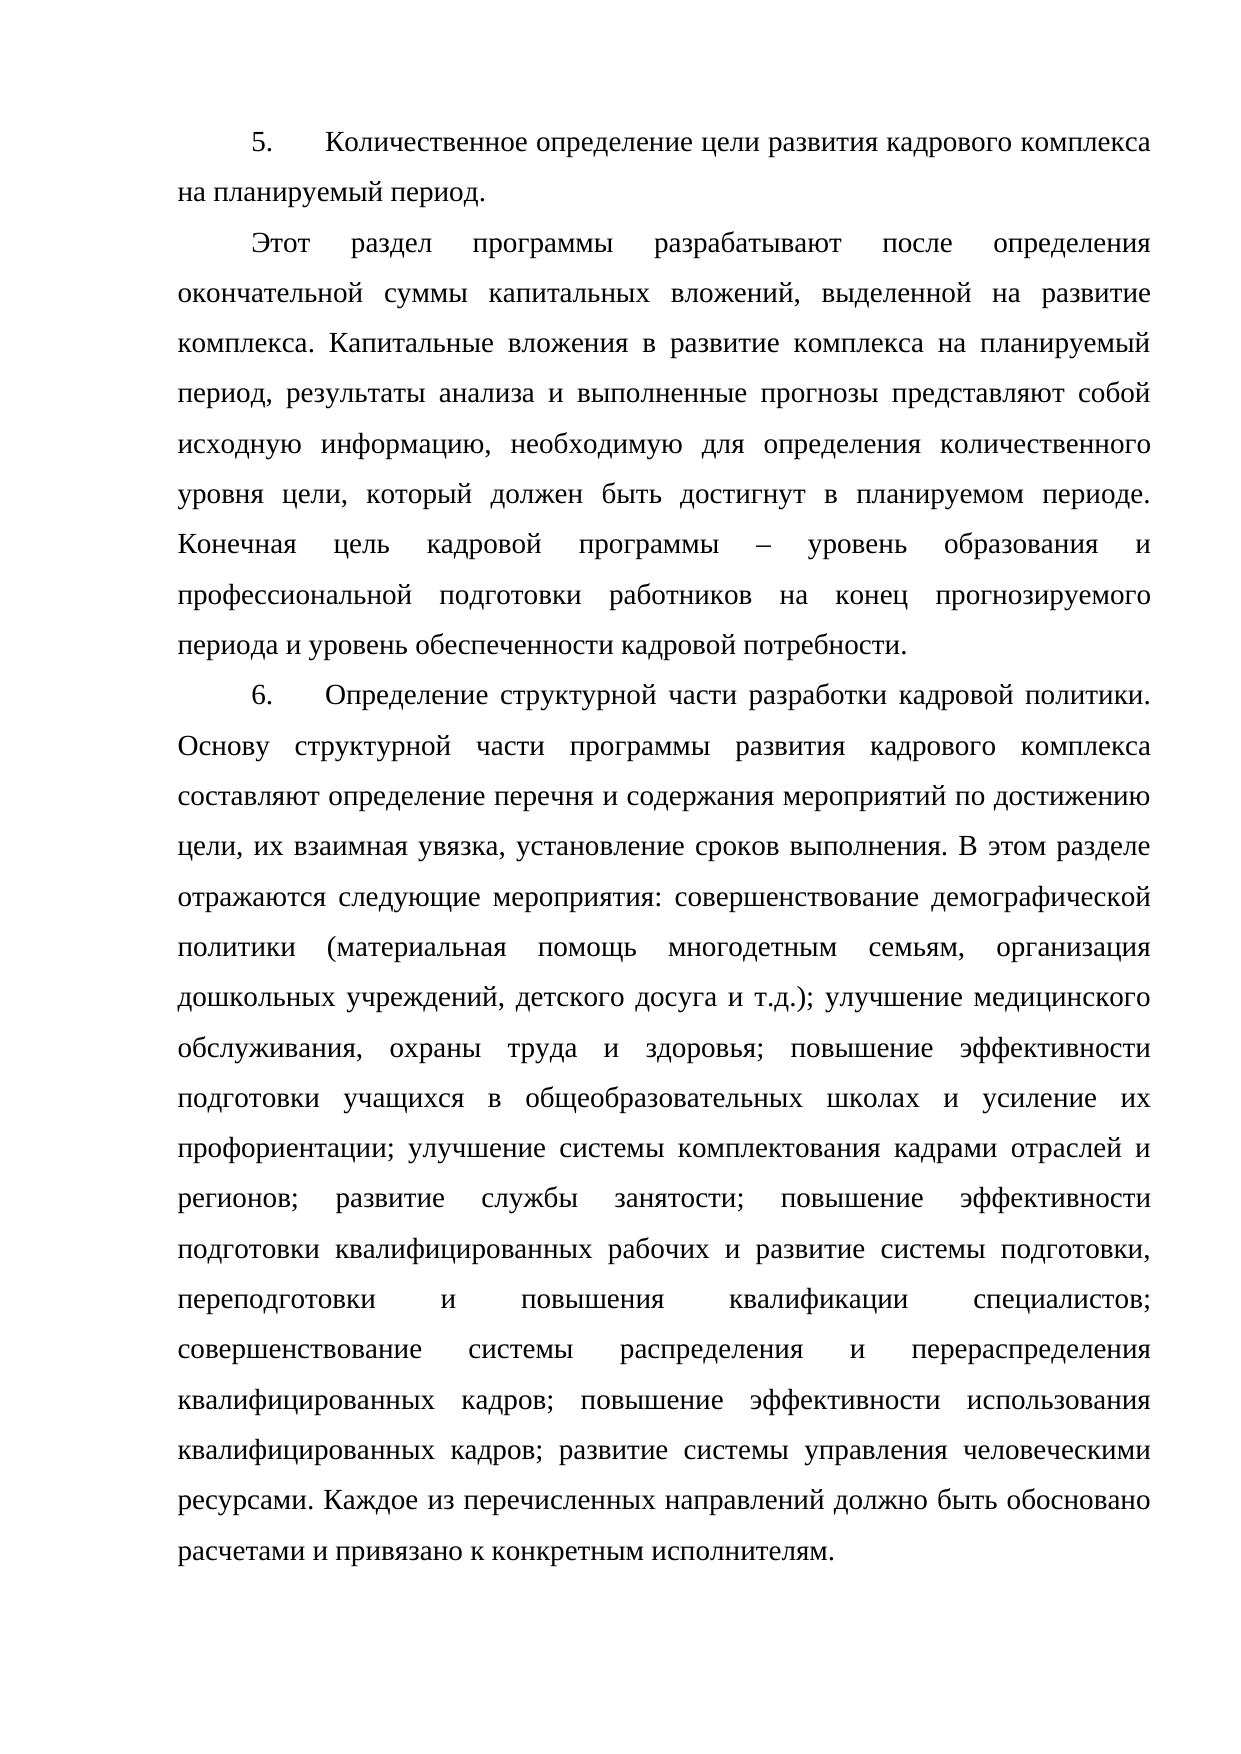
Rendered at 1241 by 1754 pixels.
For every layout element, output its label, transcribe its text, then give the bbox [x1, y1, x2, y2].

list Количественное определение цели развития кадрового комплекса на планируемый период. [177, 124, 1152, 208]
text Этот раздел программы разрабатывают после определения окончательной суммы капитальных вложений, выделенной на развитие комплекса. Капитальные вложения в развитие комплекса на планируемый период, результаты анализа и выполненные прогнозы представляют собой исходную информацию, необходимую для определения количественного уровня цели, который должен быть достигнут в планируемом периоде. Конечная цель кадровой программы – уровень образования и профессиональной подготовки работников на конец прогнозируемого периода и уровень обеспеченности кадровой потребности. [177, 225, 1152, 661]
list Определение структурной части разработки кадровой политики. Основу структурной части программы развития кадрового комплекса составляют определение перечня и содержания мероприятий по достижению цели, их взаимная увязка, установление сроков выполнения. В этом разделе отражаются следующие мероприятия: совершенствование демографической политики (материальная помощь многодетным семьям, организация дошкольных учреждений, детского досуга и т.д.); улучшение медицинского обслуживания, охраны труда и здоровья; повышение эффективности подготовки учащихся в общеобразовательных школах и усиление их профориентации; улучшение системы комплектования кадрами отраслей и регионов; развитие службы занятости; повышение эффективности подготовки квалифицированных рабочих и развитие системы подготовки, переподготовки и повышения квалификации специалистов; совершенствование системы распределения и перераспределения квалифицированных кадров; повышение эффективности использования квалифицированных кадров; развитие системы управления человеческими ресурсами. Каждое из перечисленных направлений должно быть обосновано расчетами и привязано к конкретным исполнителям. [177, 677, 1152, 1566]
